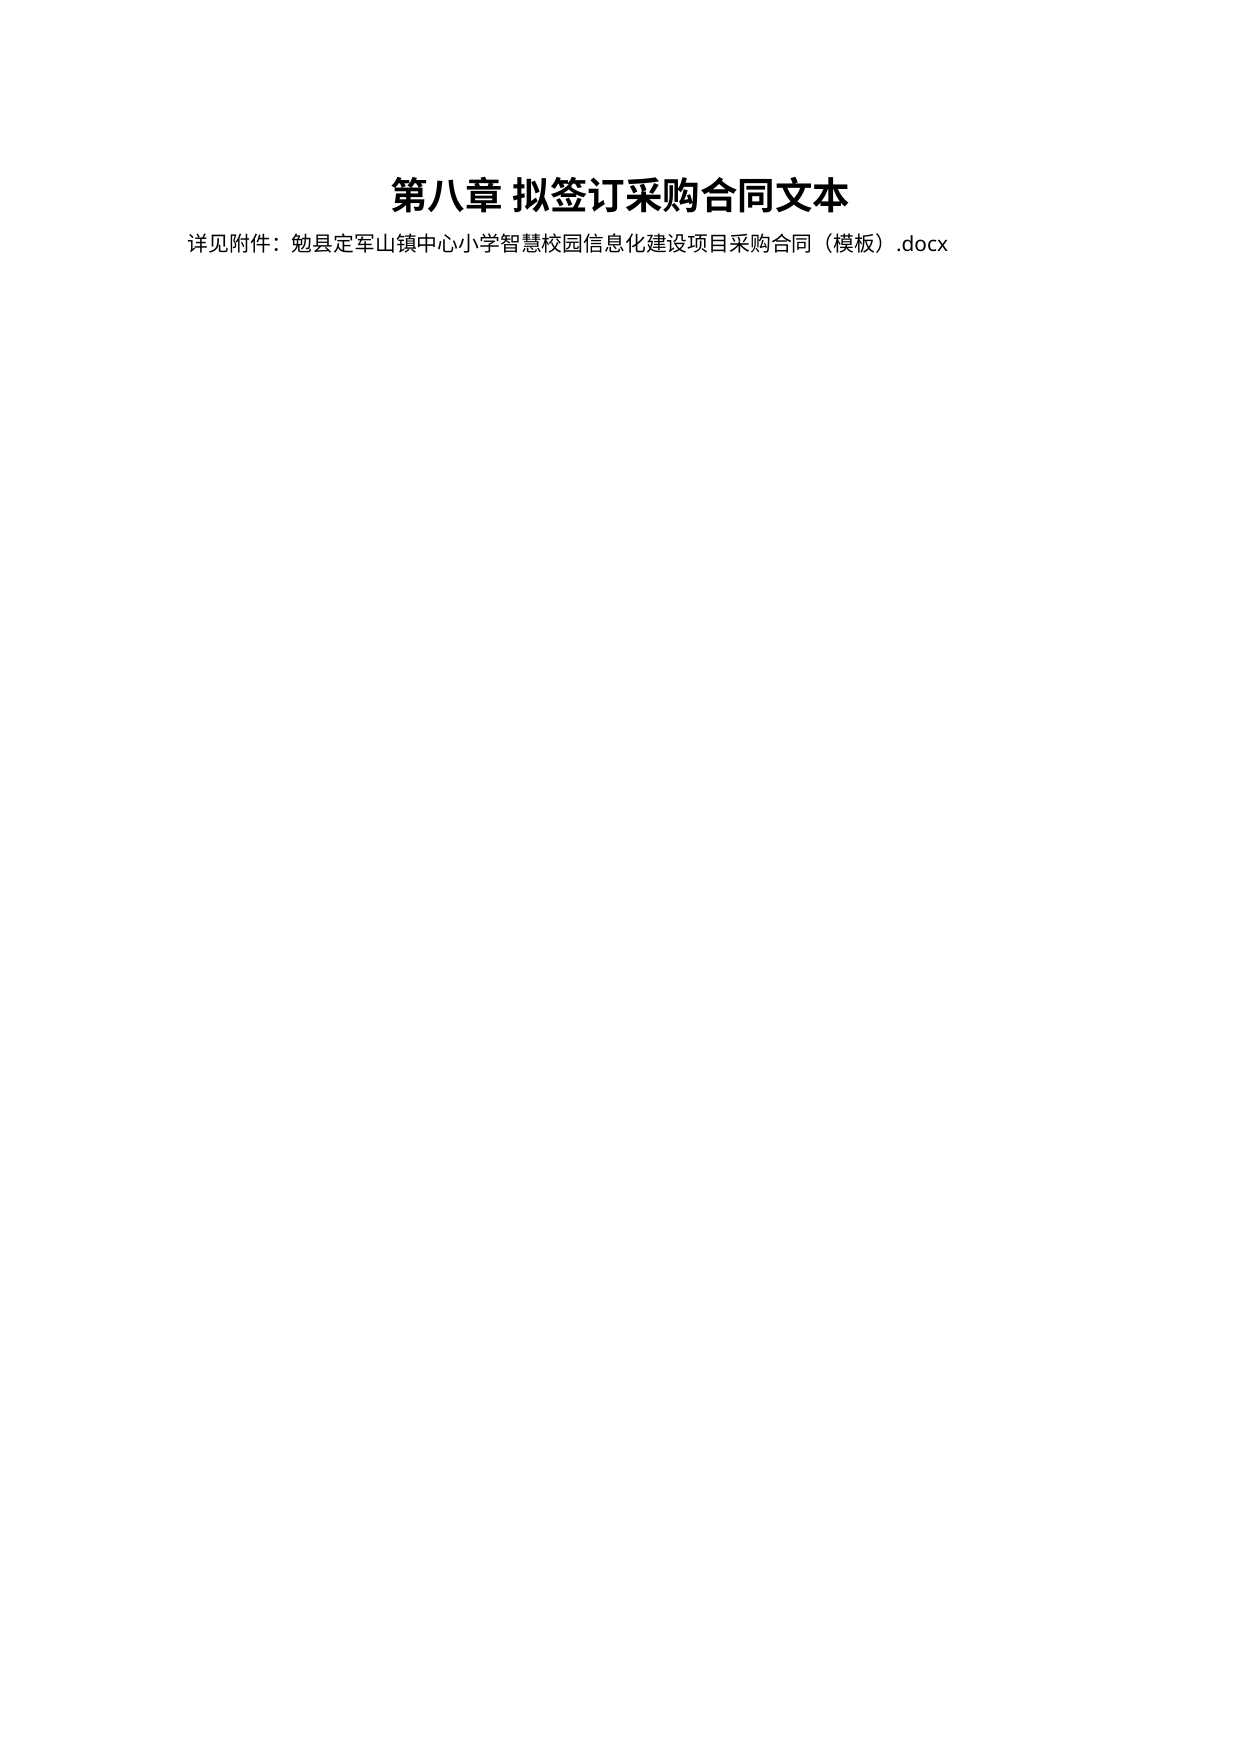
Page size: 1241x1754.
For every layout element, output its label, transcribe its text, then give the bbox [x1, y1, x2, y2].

text 第八章 拟签订采购合同文本 [187, 162, 1053, 227]
text 详见附件：勉县定军山镇中心小学智慧校园信息化建设项目采购合同（模板）.docx [187, 227, 1053, 259]
